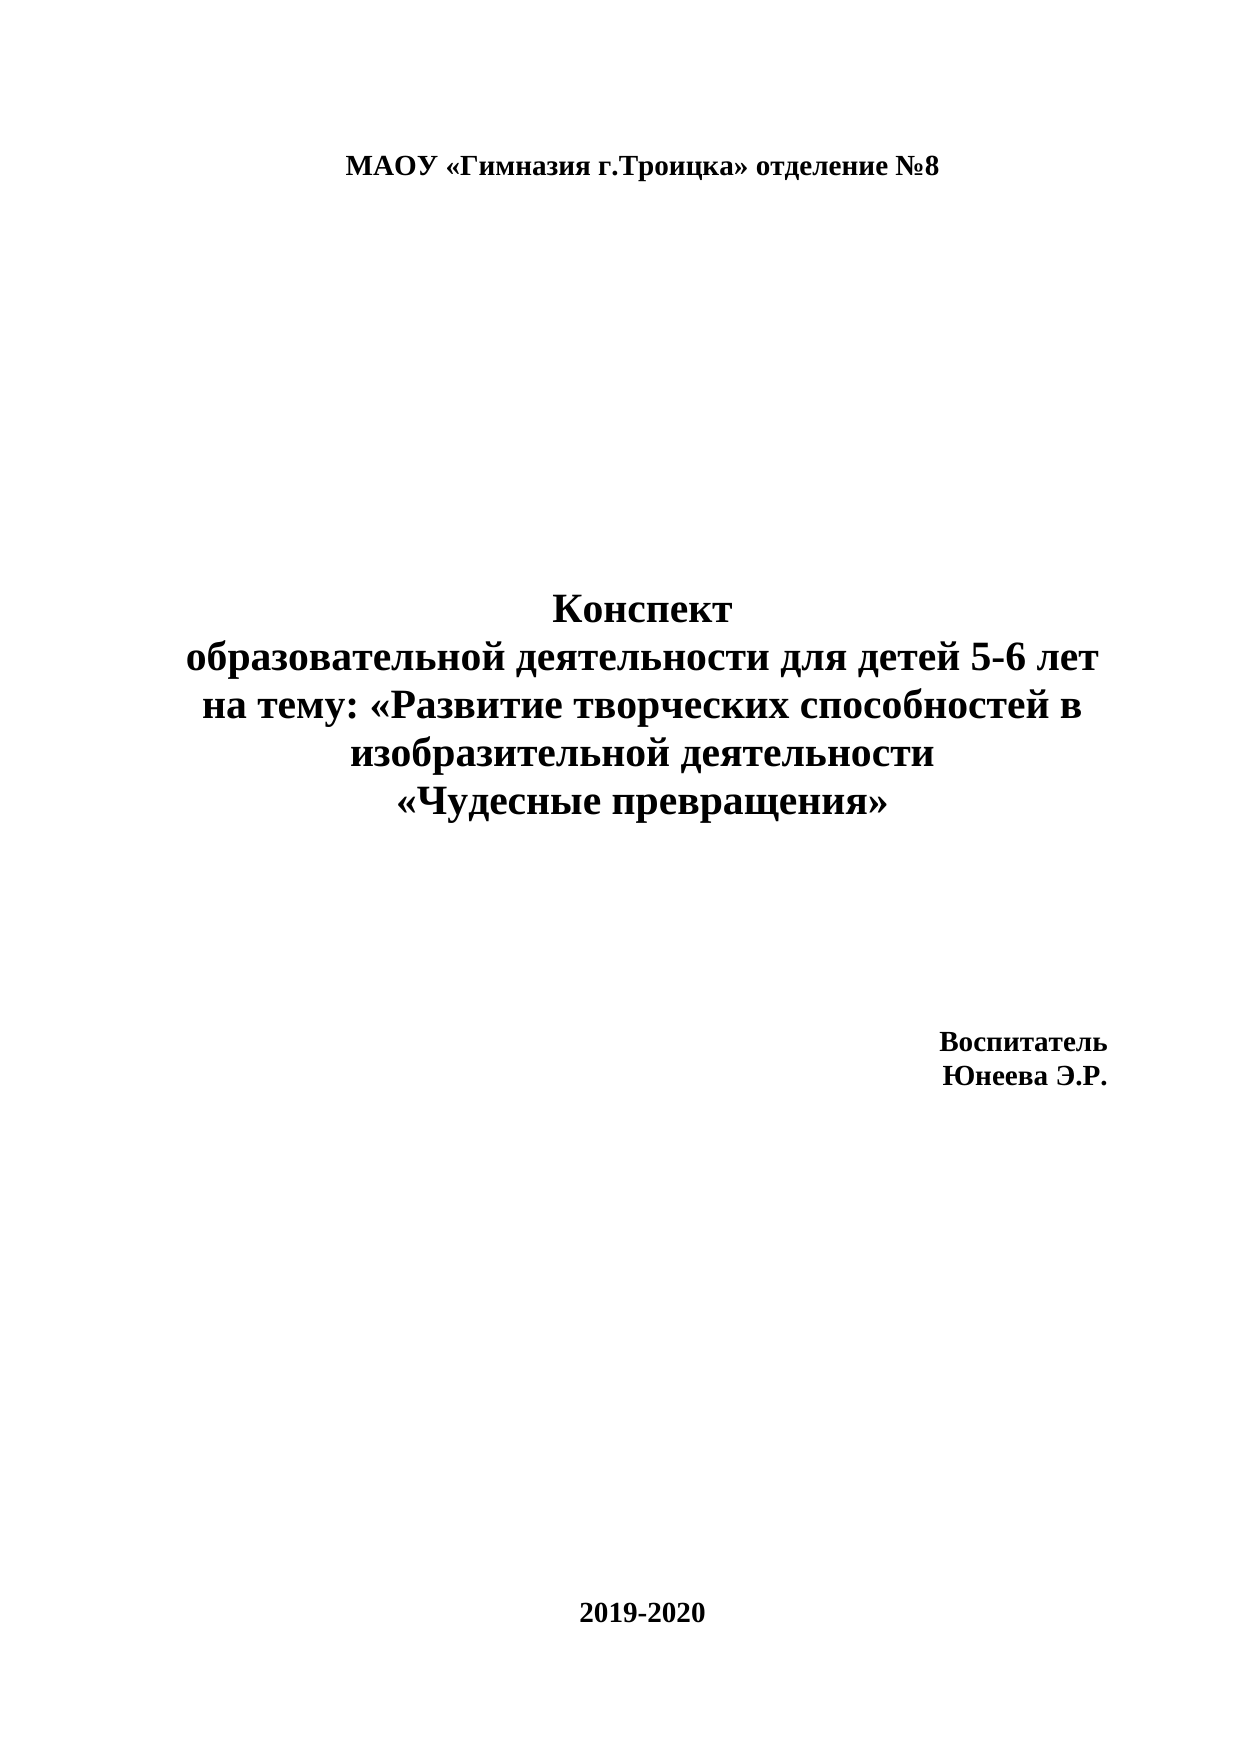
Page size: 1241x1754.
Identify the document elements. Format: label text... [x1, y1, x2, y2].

text на тему: «Развитие творческих способностей в изобразительной деятельности [177, 679, 1107, 775]
text МАОУ «Гимназия г.Троицка» отделение №8 [177, 148, 1107, 181]
text «Чудесные превращения» [177, 775, 1107, 823]
text 2019-2020 [177, 1595, 1107, 1628]
text Юнеева Э.Р. [177, 1058, 1107, 1092]
text образовательной деятельности для детей 5-6 лет [177, 632, 1107, 679]
text Конспект [177, 584, 1107, 632]
text Воспитатель [177, 1024, 1107, 1058]
